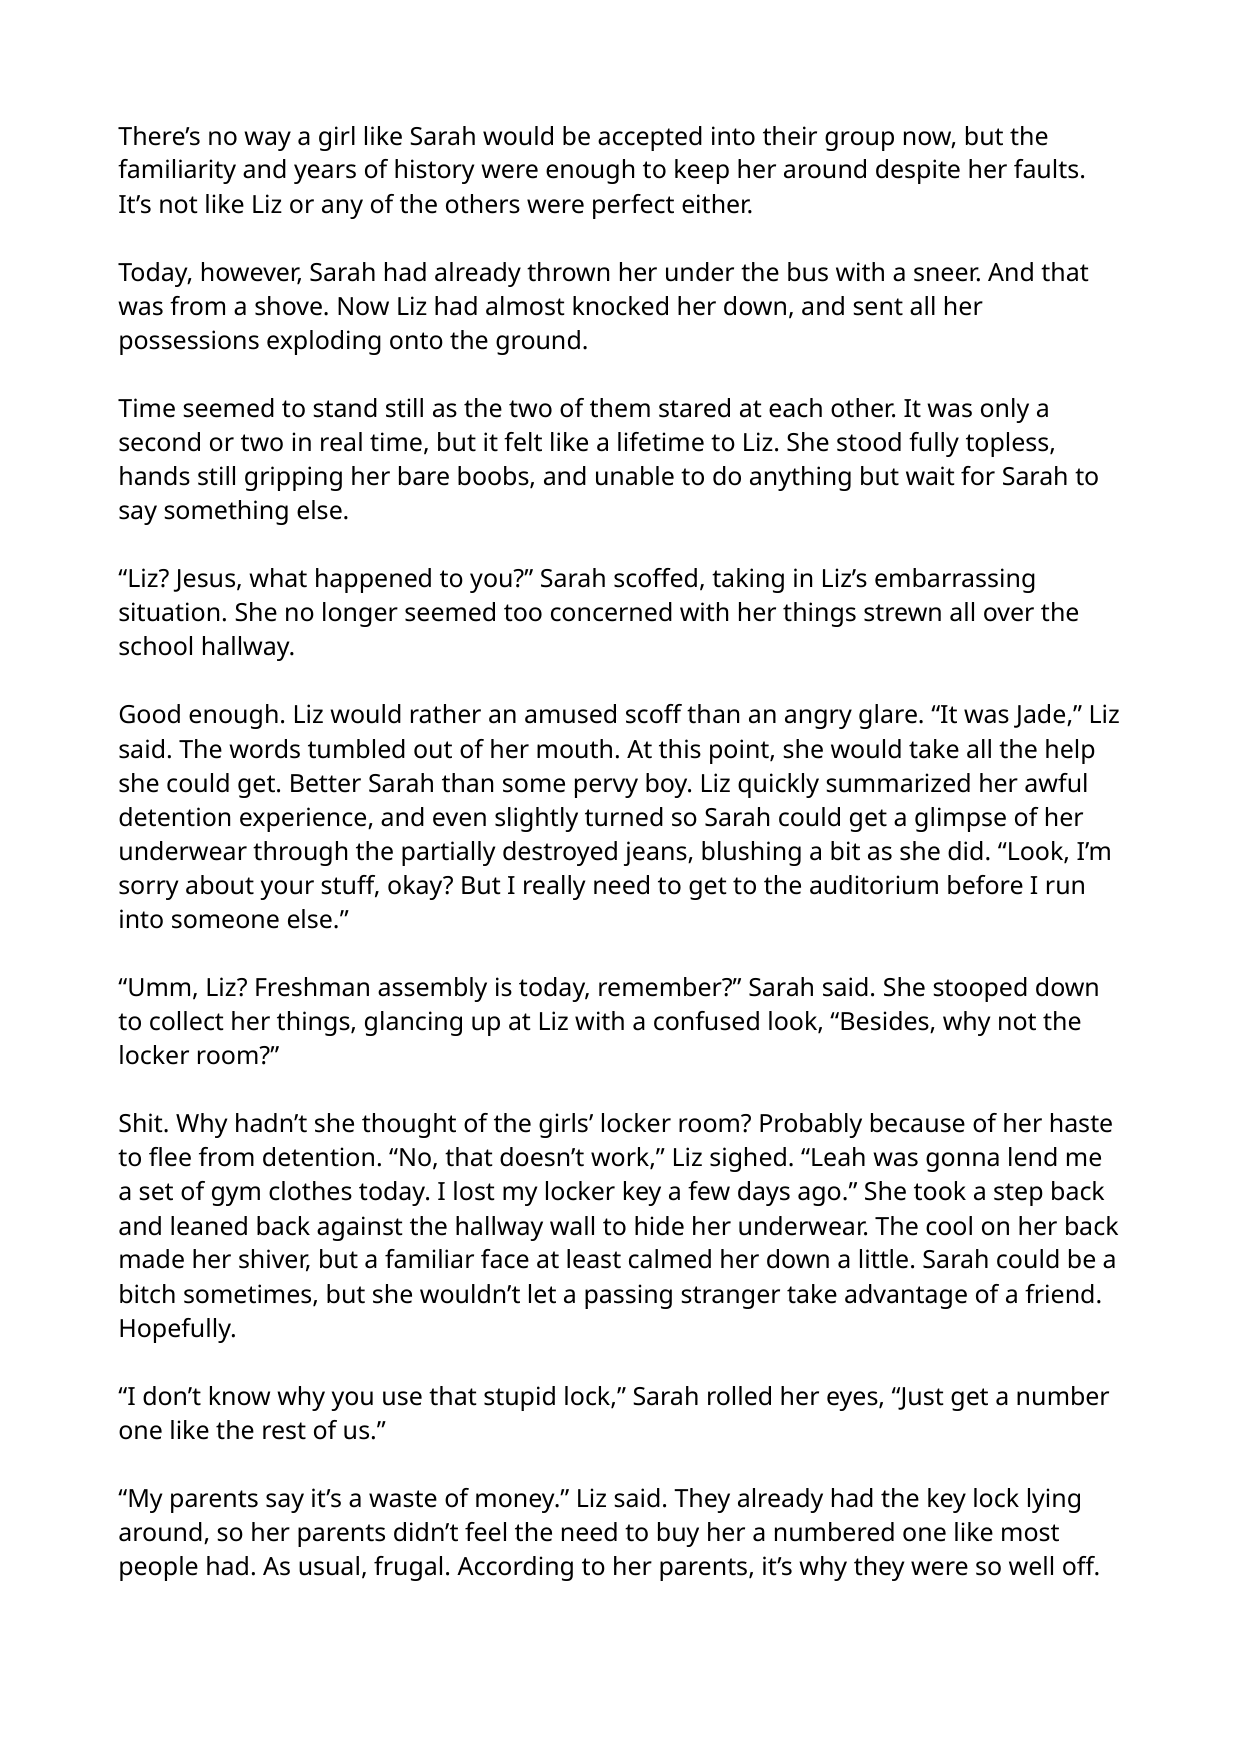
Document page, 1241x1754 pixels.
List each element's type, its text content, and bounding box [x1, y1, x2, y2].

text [118, 1481, 1122, 1583]
text “Umm, Liz? Freshman assembly is today, remember?” Sarah said. She stooped down to collect her things, glancing up at Liz with a confused look, “Besides, why not the locker room?” [118, 970, 1122, 1072]
text “I don’t know why you use that stupid lock,” Sarah rolled her eyes, “Just get a number one like the rest of us.” [118, 1378, 1122, 1447]
text Shit. Why hadn’t she thought of the girls’ locker room? Probably because of her haste to flee from detention. “No, that doesn’t work,” Liz sighed. “Leah was gonna lend me a set of gym clothes today. I lost my locker key a few days ago.” She took a step back and leaned back against the hallway wall to hide her underwear. The cool on her back made her shiver, but a familiar face at least calmed her down a little. Sarah could be a bitch sometimes, but she wouldn’t let a passing stranger take advantage of a friend. Hopefully. [118, 1106, 1122, 1344]
text “Liz? Jesus, what happened to you?” Sarah scoffed, taking in Liz’s embarrassing situation. She no longer seemed too concerned with her things strewn all over the school hallway. [118, 561, 1122, 663]
text Today, however, Sarah had already thrown her under the bus with a sneer. And that was from a shove. Now Liz had almost knocked her down, and sent all her possessions exploding onto the ground. [118, 254, 1122, 357]
text Good enough. Liz would rather an amused scoff than an angry glare. “It was Jade,” Liz said. The words tumbled out of her mouth. At this point, she would take all the help she could get. Better Sarah than some pervy boy. Liz quickly summarized her awful detention experience, and even slightly turned so Sarah could get a glimpse of her underwear through the partially destroyed jeans, blushing a bit as she did. “Look, I’m sorry about your stuff, okay? But I really need to get to the auditorium before I run into someone else.” [118, 697, 1122, 936]
text Time seemed to stand still as the two of them stared at each other. It was only a second or two in real time, but it felt like a lifetime to Liz. She stood fully topless, hands still gripping her bare boobs, and unable to do anything but wait for Sarah to say something else. [118, 391, 1122, 527]
text There’s no way a girl like Sarah would be accepted into their group now, but the familiarity and years of history were enough to keep her around despite her faults. It’s not like Liz or any of the others were perfect either. [118, 118, 1122, 220]
